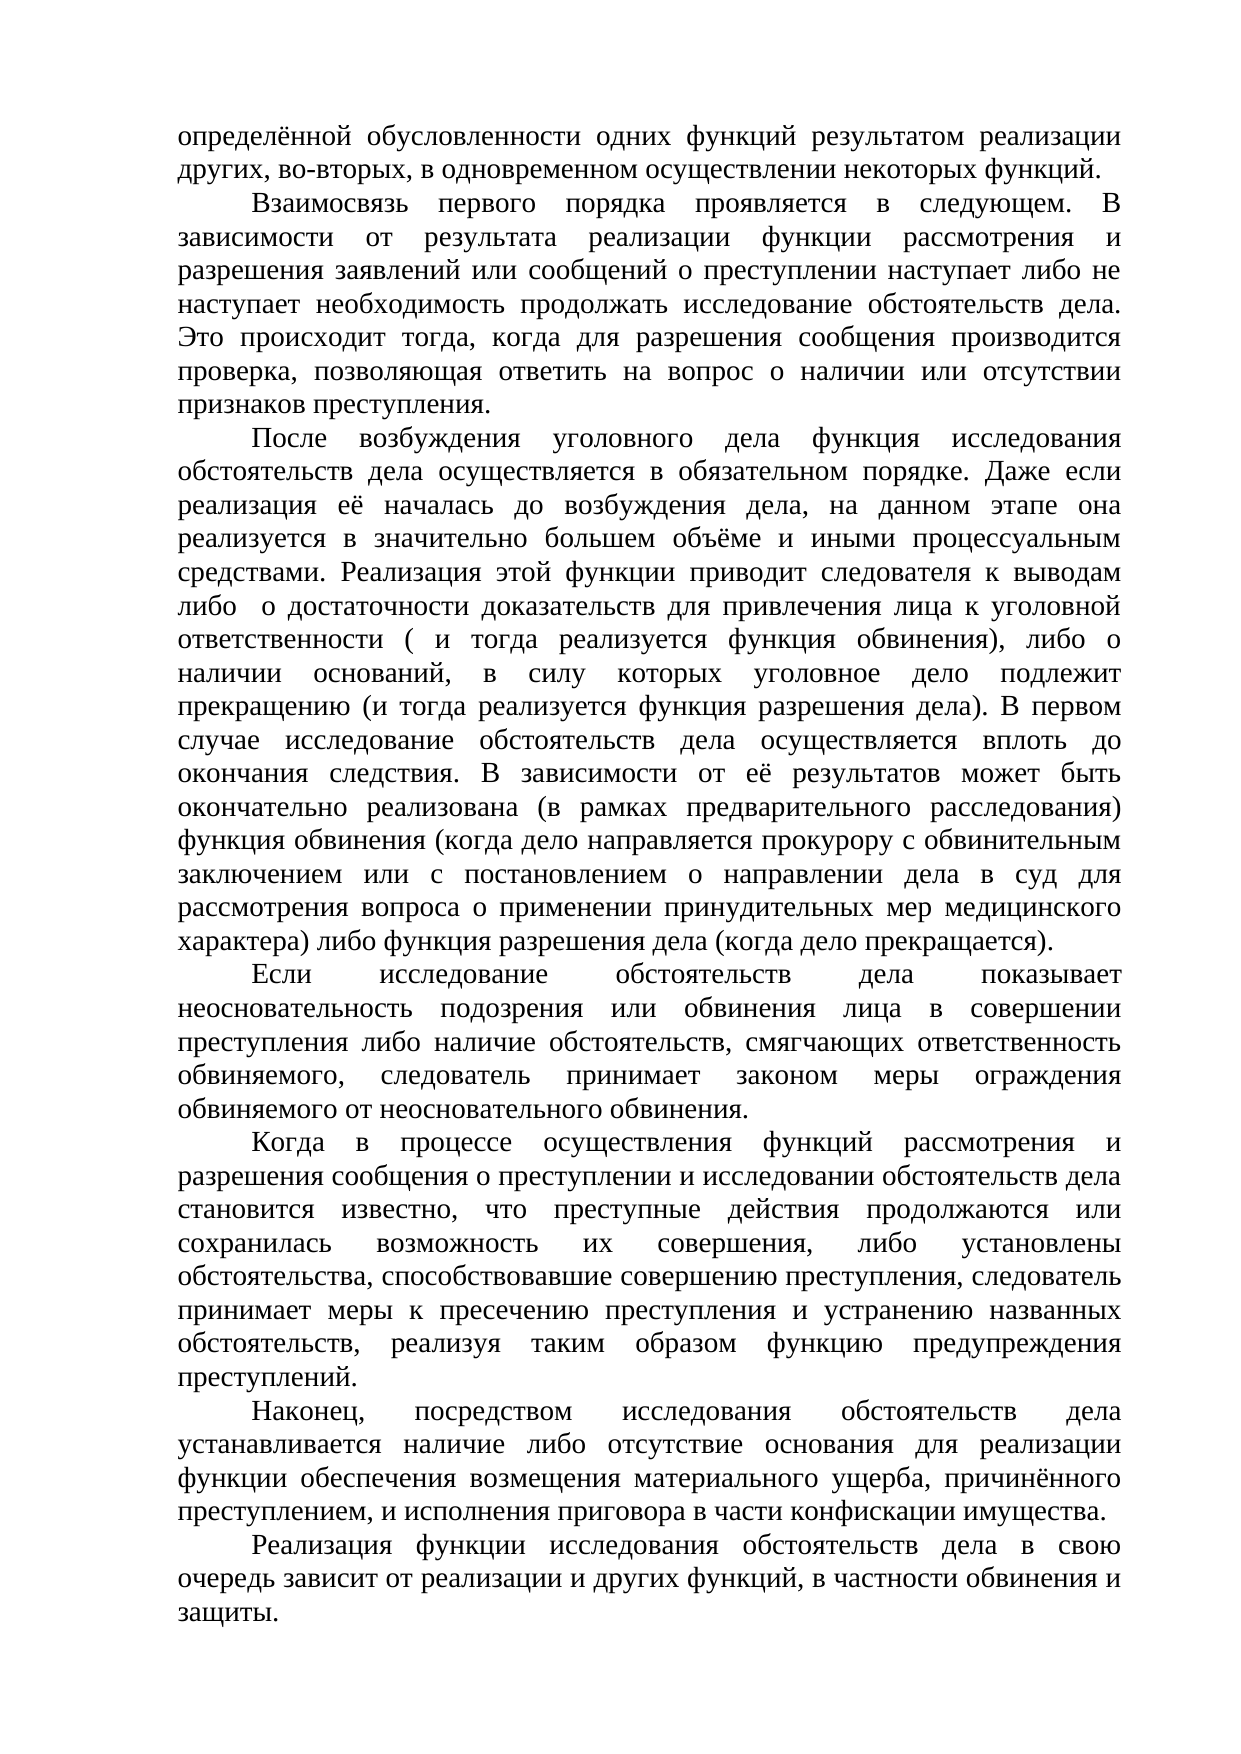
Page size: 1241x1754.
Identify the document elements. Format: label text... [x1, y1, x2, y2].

text Взаимосвязь первого порядка проявляется в следующем. В зависимости от результата реализации функции рассмотрения и разрешения заявлений или сообщений о преступлении наступает либо не наступает необходимость продолжать исследование обстоятельств дела. Это происходит тогда, когда для разрешения сообщения производится проверка, позволяющая ответить на вопрос о наличии или отсутствии признаков преступления. [177, 185, 1122, 420]
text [177, 118, 1122, 185]
text Наконец, посредством исследования обстоятельств дела устанавливается наличие либо отсутствие основания для реализации функции обеспечения возмещения материального ущерба, причинённого преступлением, и исполнения приговора в части конфискации имущества. [177, 1393, 1122, 1527]
text Если исследование обстоятельств дела показывает неосновательность подозрения или обвинения лица в совершении преступления либо наличие обстоятельств, смягчающих ответственность обвиняемого, следователь принимает законом меры ограждения обвиняемого от неосновательного обвинения. [177, 957, 1122, 1124]
text После возбуждения уголовного дела функция исследования обстоятельств дела осуществляется в обязательном порядке. Даже если реализация её началась до возбуждения дела, на данном этапе она реализуется в значительно большем объёме и иными процессуальным средствами. Реализация этой функции приводит следователя к выводам либо о достаточности доказательств для привлечения лица к уголовной ответственности ( и тогда реализуется функция обвинения), либо о наличии оснований, в силу которых уголовное дело подлежит прекращению (и тогда реализуется функция разрешения дела). В первом случае исследование обстоятельств дела осуществляется вплоть до окончания следствия. В зависимости от её результатов может быть окончательно реализована (в рамках предварительного расследования) функция обвинения (когда дело направляется прокурору с обвинительным заключением или с постановлением о направлении дела в суд для рассмотрения вопроса о применении принудительных мер медицинского характера) либо функция разрешения дела (когда дело прекращается). [177, 420, 1122, 957]
text Реализация функции исследования обстоятельств дела в свою очередь зависит от реализации и других функций, в частности обвинения и защиты. [177, 1527, 1122, 1627]
text Когда в процессе осуществления функций рассмотрения и разрешения сообщения о преступлении и исследовании обстоятельств дела становится известно, что преступные действия продолжаются или сохранилась возможность их совершения, либо установлены обстоятельства, способствовавшие совершению преступления, следователь принимает меры к пресечению преступления и устранению названных обстоятельств, реализуя таким образом функцию предупреждения преступлений. [177, 1124, 1122, 1393]
